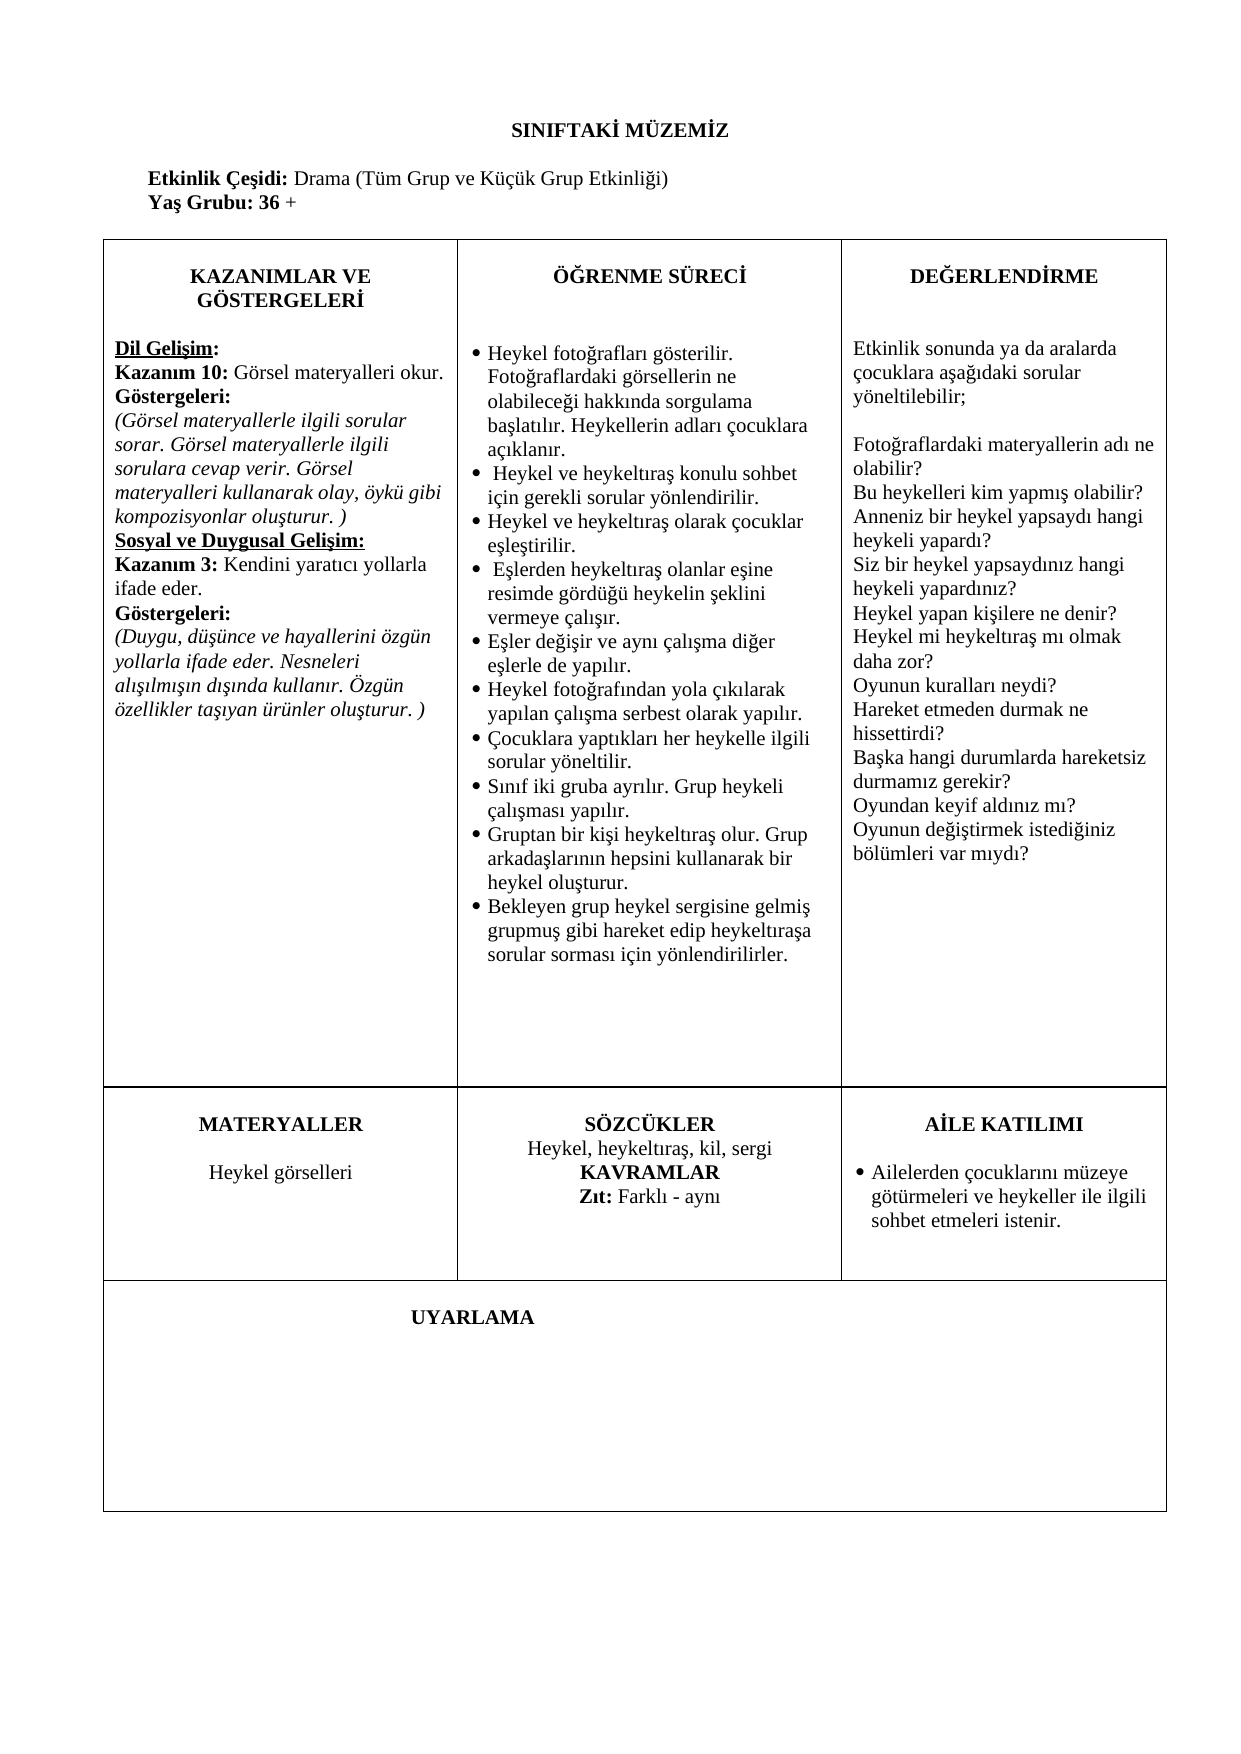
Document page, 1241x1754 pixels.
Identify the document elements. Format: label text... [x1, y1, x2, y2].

table_header ÖĞRENME SÜRECİ Heykel fotoğrafları gösterilir. Fotoğraflardaki görsellerin ne olabileceği hakkında sorgulama başlatılır. Heykellerin adları çocuklara açıklanır. Heykel ve heykeltıraş konulu sohbet için gerekli sorular yönlendirilir. Heykel ve heykeltıraş olarak çocuklar eşleştirilir. Eşlerden heykeltıraş olanlar eşine resimde gördüğü heykelin şeklini vermeye çalışır. Eşler değişir ve aynı çalışma diğer eşlerle de yapılır. Heykel fotoğrafından yola çıkılarak yapılan çalışma serbest olarak yapılır. Çocuklara yaptıkları her heykelle ilgili sorular yöneltilir. Sınıf iki gruba ayrılır. Grup heykeli çalışması yapılır. Gruptan bir kişi heykeltıraş olur. Grup arkadaşlarının hepsini kullanarak bir heykel oluşturur. Bekleyen grup heykel sergisine gelmiş grupmuş gibi hareket edip heykeltıraşa sorular sorması için yönlendirilirler. [458, 240, 841, 1086]
table_cell SÖZCÜKLER Heykel, heykeltıraş, kil, sergi KAVRAMLAR Zıt: Farklı - aynı [458, 1088, 841, 1280]
table_cell AİLE KATILIMI Ailelerden çocuklarını müzeye götürmeleri ve heykeller ile ilgili sohbet etmeleri istenir. [842, 1088, 1166, 1280]
text SINIFTAKİ MÜZEMİZ [148, 118, 1092, 142]
table_cell MATERYALLER Heykel görselleri [104, 1088, 457, 1280]
table_header DEĞERLENDİRME Etkinlik sonunda ya da aralarda çocuklara aşağıdaki sorular yöneltilebilir; Fotoğraflardaki materyallerin adı ne olabilir? Bu heykelleri kim yapmış olabilir? Anneniz bir heykel yapsaydı hangi heykeli yapardı? Siz bir heykel yapsaydınız hangi heykeli yapardınız? Heykel yapan kişilere ne denir? Heykel mi heykeltıraş mı olmak daha zor? Oyunun kuralları neydi? Hareket etmeden durmak ne hissettirdi? Başka hangi durumlarda hareketsiz durmamız gerekir? Oyundan keyif aldınız mı? Oyunun değiştirmek istediğiniz bölümleri var mıydı? [842, 240, 1166, 1086]
table_header KAZANIMLAR VE GÖSTERGELERİ Dil Gelişim: Kazanım 10: Görsel materyalleri okur. Göstergeleri: (Görsel materyallerle ilgili sorular sorar. Görsel materyallerle ilgili sorulara cevap verir. Görsel materyalleri kullanarak olay, öykü gibi kompozisyonlar oluşturur. ) Sosyal ve Duygusal Gelişim: Kazanım 3: Kendini yaratıcı yollarla ifade eder. Göstergeleri: (Duygu, düşünce ve hayallerini özgün yollarla ifade eder. Nesneleri alışılmışın dışında kullanır. Özgün özellikler taşıyan ürünler oluşturur. ) [104, 240, 457, 1086]
text Etkinlik Çeşidi: Drama (Tüm Grup ve Küçük Grup Etkinliği) [148, 166, 1092, 190]
table_cell UYARLAMA [104, 1281, 842, 1511]
text Yaş Grubu: 36 + [148, 190, 1092, 214]
table_cell [842, 1281, 1166, 1511]
